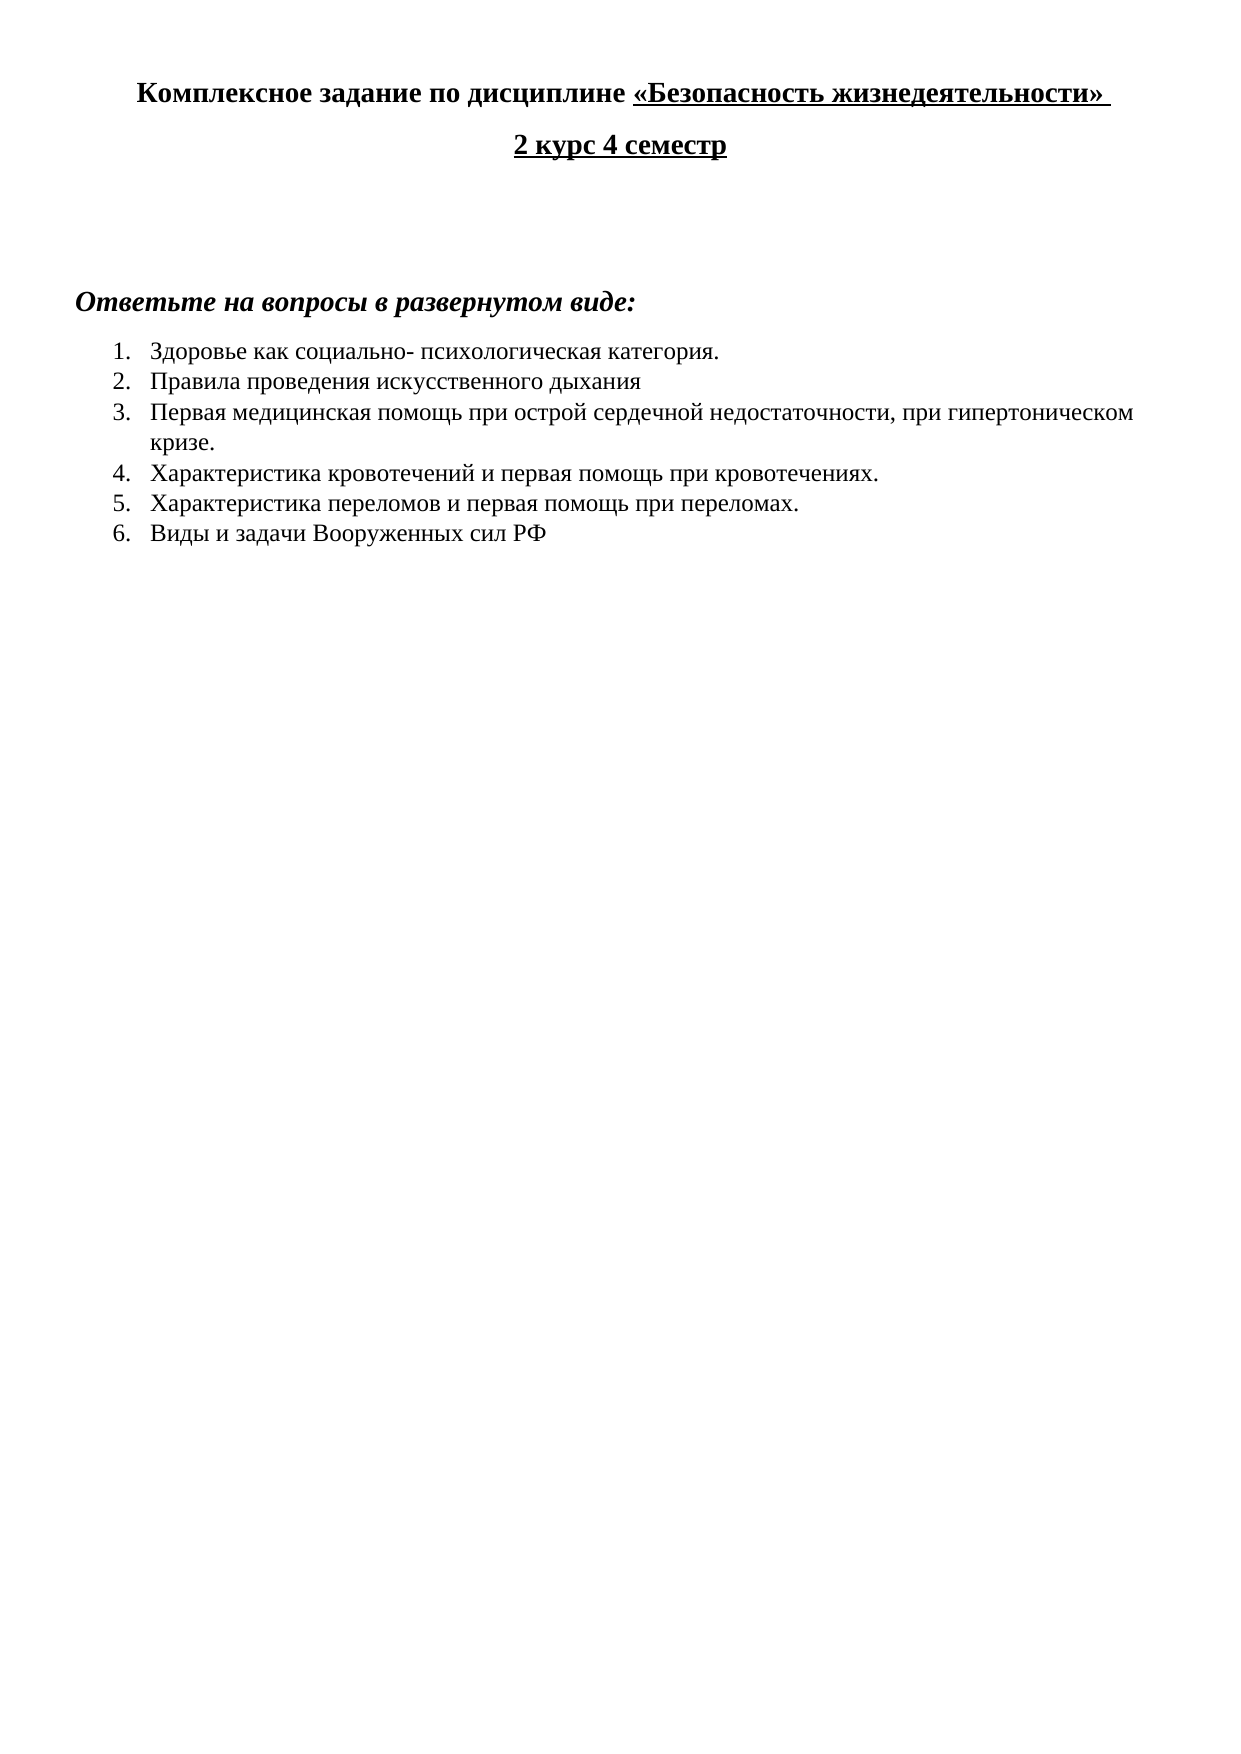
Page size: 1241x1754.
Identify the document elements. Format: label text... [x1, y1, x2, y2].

text Комплексное задание по дисциплине «Безопасность жизнедеятельности» [75, 75, 1165, 108]
list Характеристика переломов и первая помощь при переломах. [112, 488, 1165, 517]
list Характеристика кровотечений и первая помощь при кровотечениях. [112, 458, 1165, 486]
list Здоровье как социально- психологическая категория. [112, 336, 1165, 365]
text 2 курс 4 семестр [75, 127, 1165, 161]
text Ответьте на вопросы в развернутом виде: [75, 284, 1165, 317]
list Виды и задачи Вооруженных сил РФ [112, 518, 1165, 547]
list Правила проведения искусственного дыхания [112, 366, 1165, 395]
list Первая медицинская помощь при острой сердечной недостаточности, при гипертоническом кризе. [112, 397, 1165, 456]
